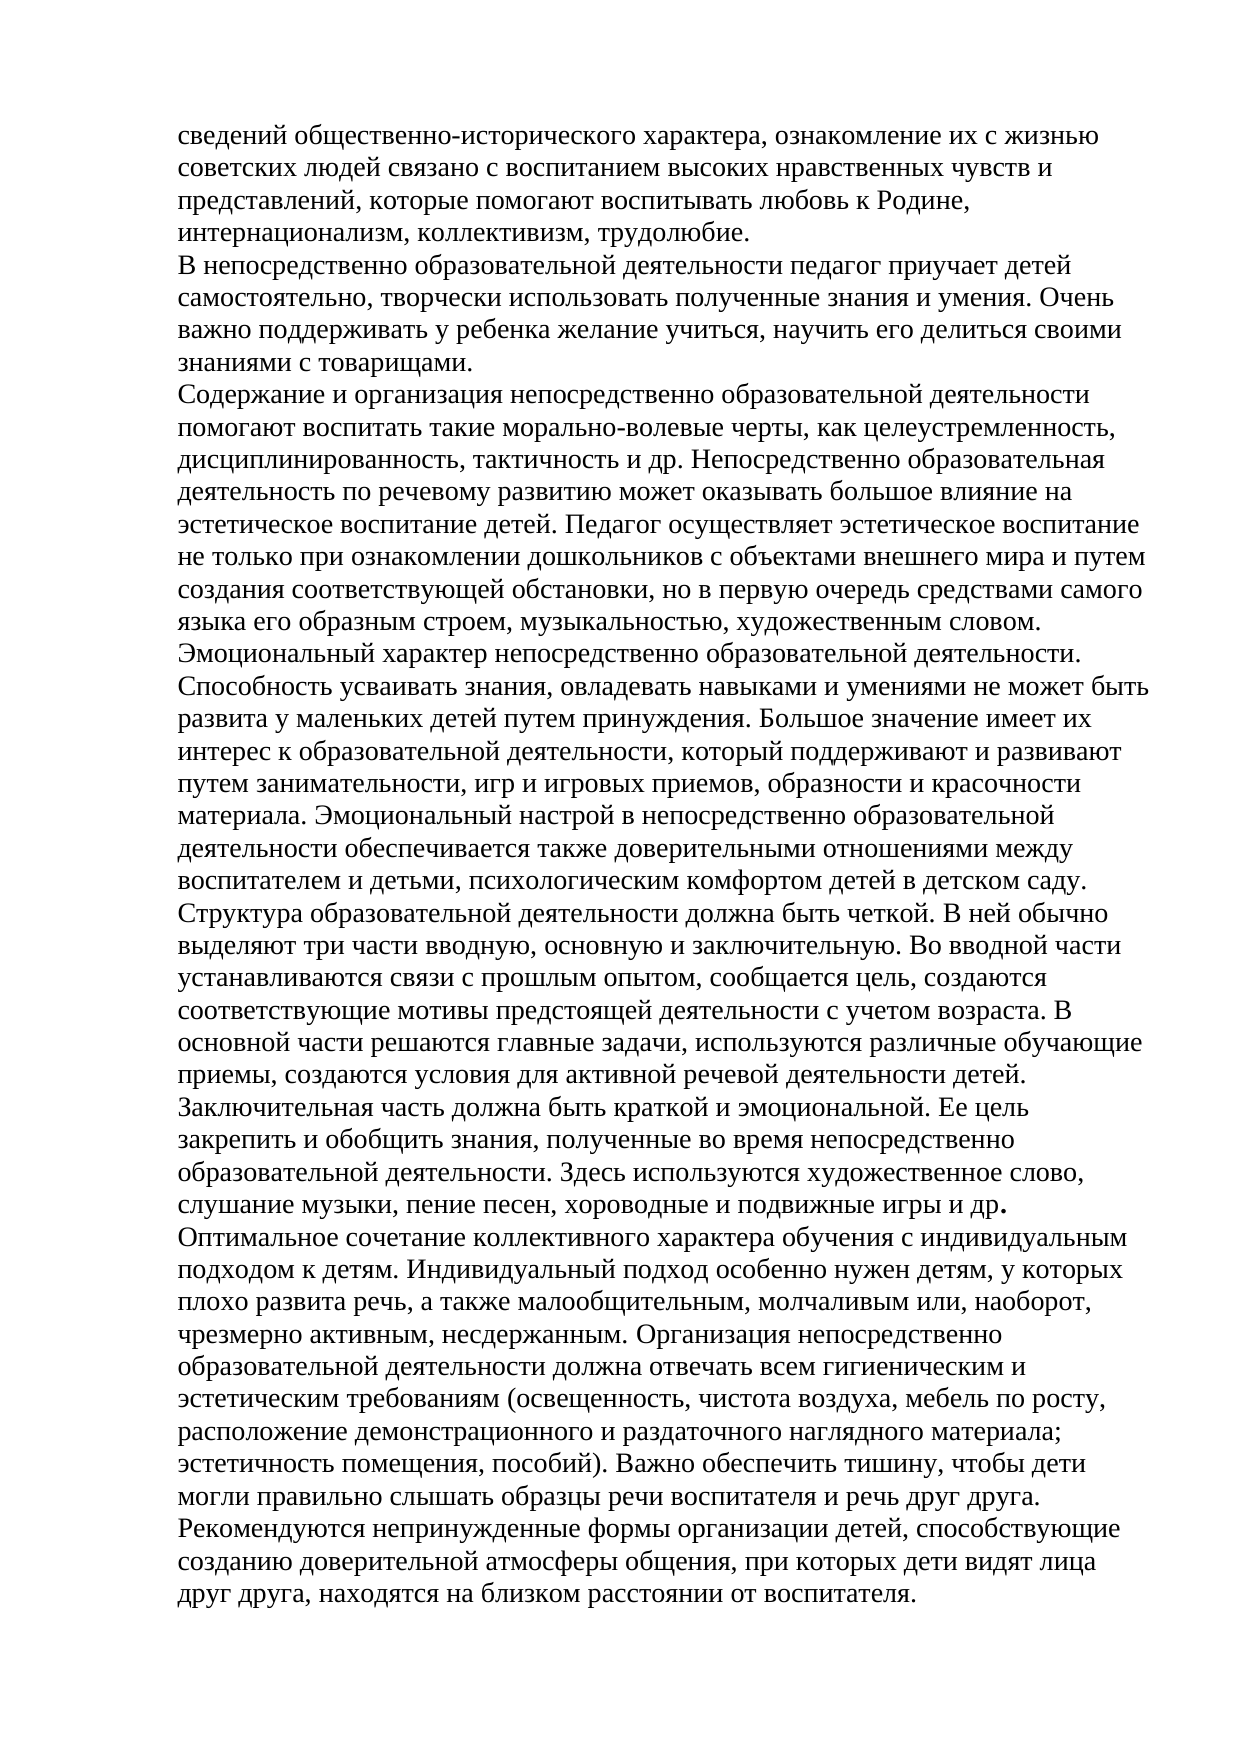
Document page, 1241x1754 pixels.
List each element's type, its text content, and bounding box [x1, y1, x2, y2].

text Оптимальное сочетание коллективного характера обучения с индивидуальным подходом к детям. Индивидуальный подход особенно нужен детям, у которых плохо развита речь, а также малообщительным, молчаливым или, наоборот, чрезмерно активным, несдержанным. Организация непосредственно образовательной деятельности должна отвечать всем гигиеническим и эстетическим требованиям (освещенность, чистота воздуха, мебель по росту, расположение демонстрационного и раздаточного наглядного материала; эстетичность помещения, пособий). Важно обеспечить тишину, чтобы дети могли правильно слышать образцы речи воспитателя и речь друг друга. Рекомендуются непринужденные формы организации детей, способствующие созданию доверительной атмосферы общения, при которых дети видят лица друг друга, находятся на близком расстоянии от воспитателя. [177, 1219, 1152, 1608]
text Содержание и организация непосредственно образовательной деятельности помогают воспитать такие морально-волевые черты, как целеустремленность, дисциплинированность, тактичность и др. Непосредственно образовательная деятельность по речевому развитию может оказывать большое влияние на эстетическое воспитание детей. Педагог осуществляет эстетическое воспитание не только при ознакомлении дошкольников с объектами внешнего мира и путем создания соответствующей обстановки, но в первую очередь средствами самого языка его образным строем, музыкальностью, художественным словом. Эмоциональный характер непосредственно образовательной деятельности. Способность усваивать знания, овладевать навыками и умениями не может быть развита у маленьких детей путем принуждения. Большое значение имеет их интерес к образовательной деятельности, который поддерживают и развивают путем занимательности, игр и игровых приемов, образности и красочности материала. Эмоциональный настрой в непосредственно образовательной деятельности обеспечивается также доверительными отношениями между воспитателем и детьми, психологическим комфортом детей в детском саду. [177, 377, 1152, 896]
text В непосредственно образовательной деятельности педагог приучает детей самостоятельно, творчески использовать полученные знания и умения. Очень важно поддерживать у ребенка желание учиться, научить его делиться своими знаниями с товарищами. [177, 248, 1152, 377]
text Структура образовательной деятельности должна быть четкой. В ней обычно выделяют три части вводную, основную и заключительную. Во вводной части устанавливаются связи с прошлым опытом, сообщается цель, создаются соответствующие мотивы предстоящей деятельности с учетом возраста. В основной части решаются главные задачи, используются различные обучающие приемы, создаются условия для активной речевой деятельности детей. Заключительная часть должна быть краткой и эмоциональной. Ее цель закрепить и обобщить знания, полученные во время непосредственно образовательной деятельности. Здесь используются художественное слово, слушание музыки, пение песен, хороводные и подвижные игры и др. [177, 896, 1152, 1219]
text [177, 118, 1152, 248]
